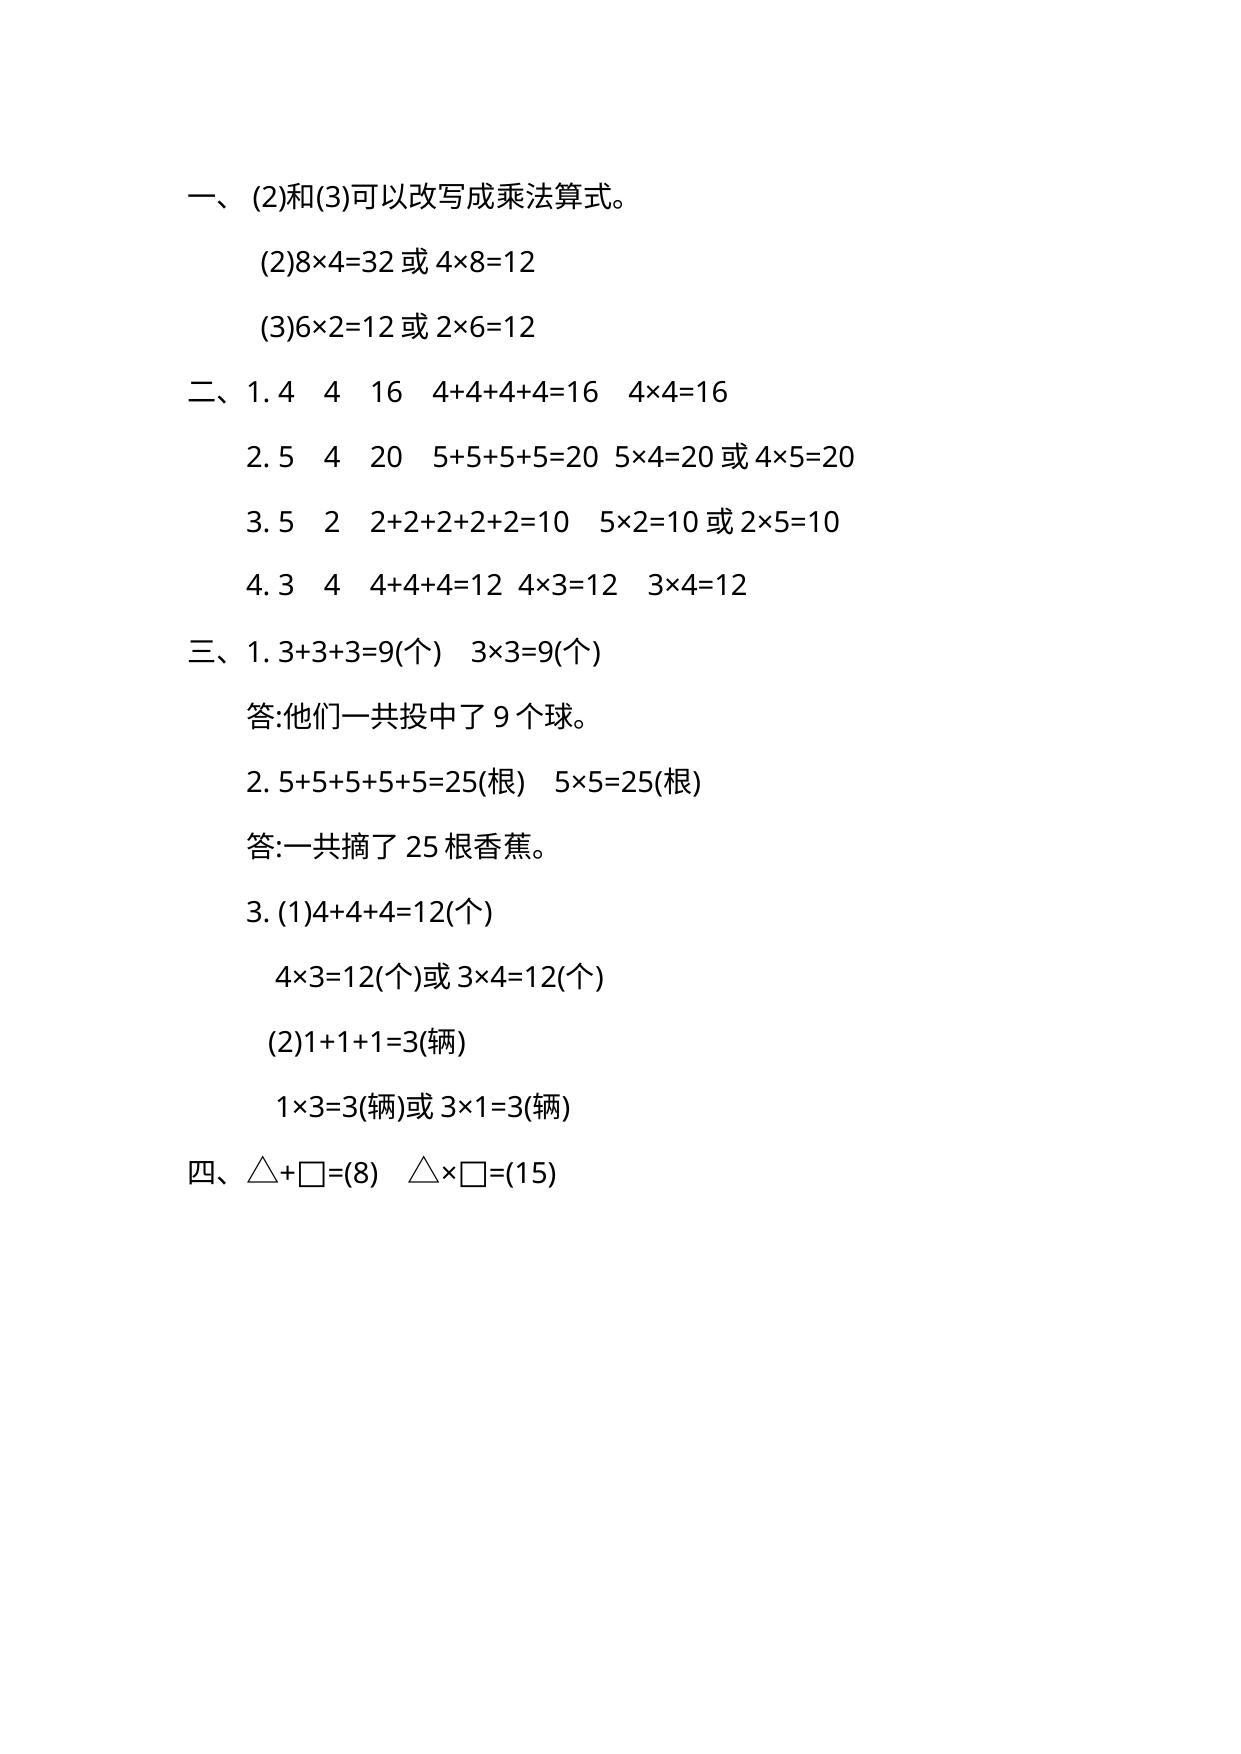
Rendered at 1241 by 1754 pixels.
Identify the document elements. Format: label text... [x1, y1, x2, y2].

text (3)6×2=12或2×6=12 [187, 292, 1053, 357]
text 二、1. 4 4 16 4+4+4+4=16 4×4=16 [187, 357, 1053, 422]
text 4×3=12(个)或3×4=12(个) [187, 942, 1053, 1007]
text 1×3=3(辆)或3×1=3(辆) [187, 1072, 1053, 1137]
text 4. 3 4 4+4+4=12 4×3=12 3×4=12 [187, 552, 1053, 617]
text 四、△+□=(8) △×□=(15) [187, 1137, 1053, 1202]
text 2. 5 4 20 5+5+5+5=20 5×4=20或4×5=20 [187, 422, 1053, 487]
text (2)8×4=32或4×8=12 [187, 227, 1053, 292]
text 三、1. 3+3+3=9(个) 3×3=9(个) [187, 617, 1053, 682]
text 答:他们一共投中了9个球。 [187, 682, 1053, 747]
text 2. 5+5+5+5+5=25(根) 5×5=25(根) [187, 747, 1053, 812]
text 答:一共摘了25根香蕉。 [187, 812, 1053, 877]
text 一、 (2)和(3)可以改写成乘法算式。 [187, 162, 1053, 227]
text 3. (1)4+4+4=12(个) [187, 877, 1053, 942]
text (2)1+1+1=3(辆) [187, 1007, 1053, 1072]
text 3. 5 2 2+2+2+2+2=10 5×2=10或2×5=10 [187, 487, 1053, 552]
